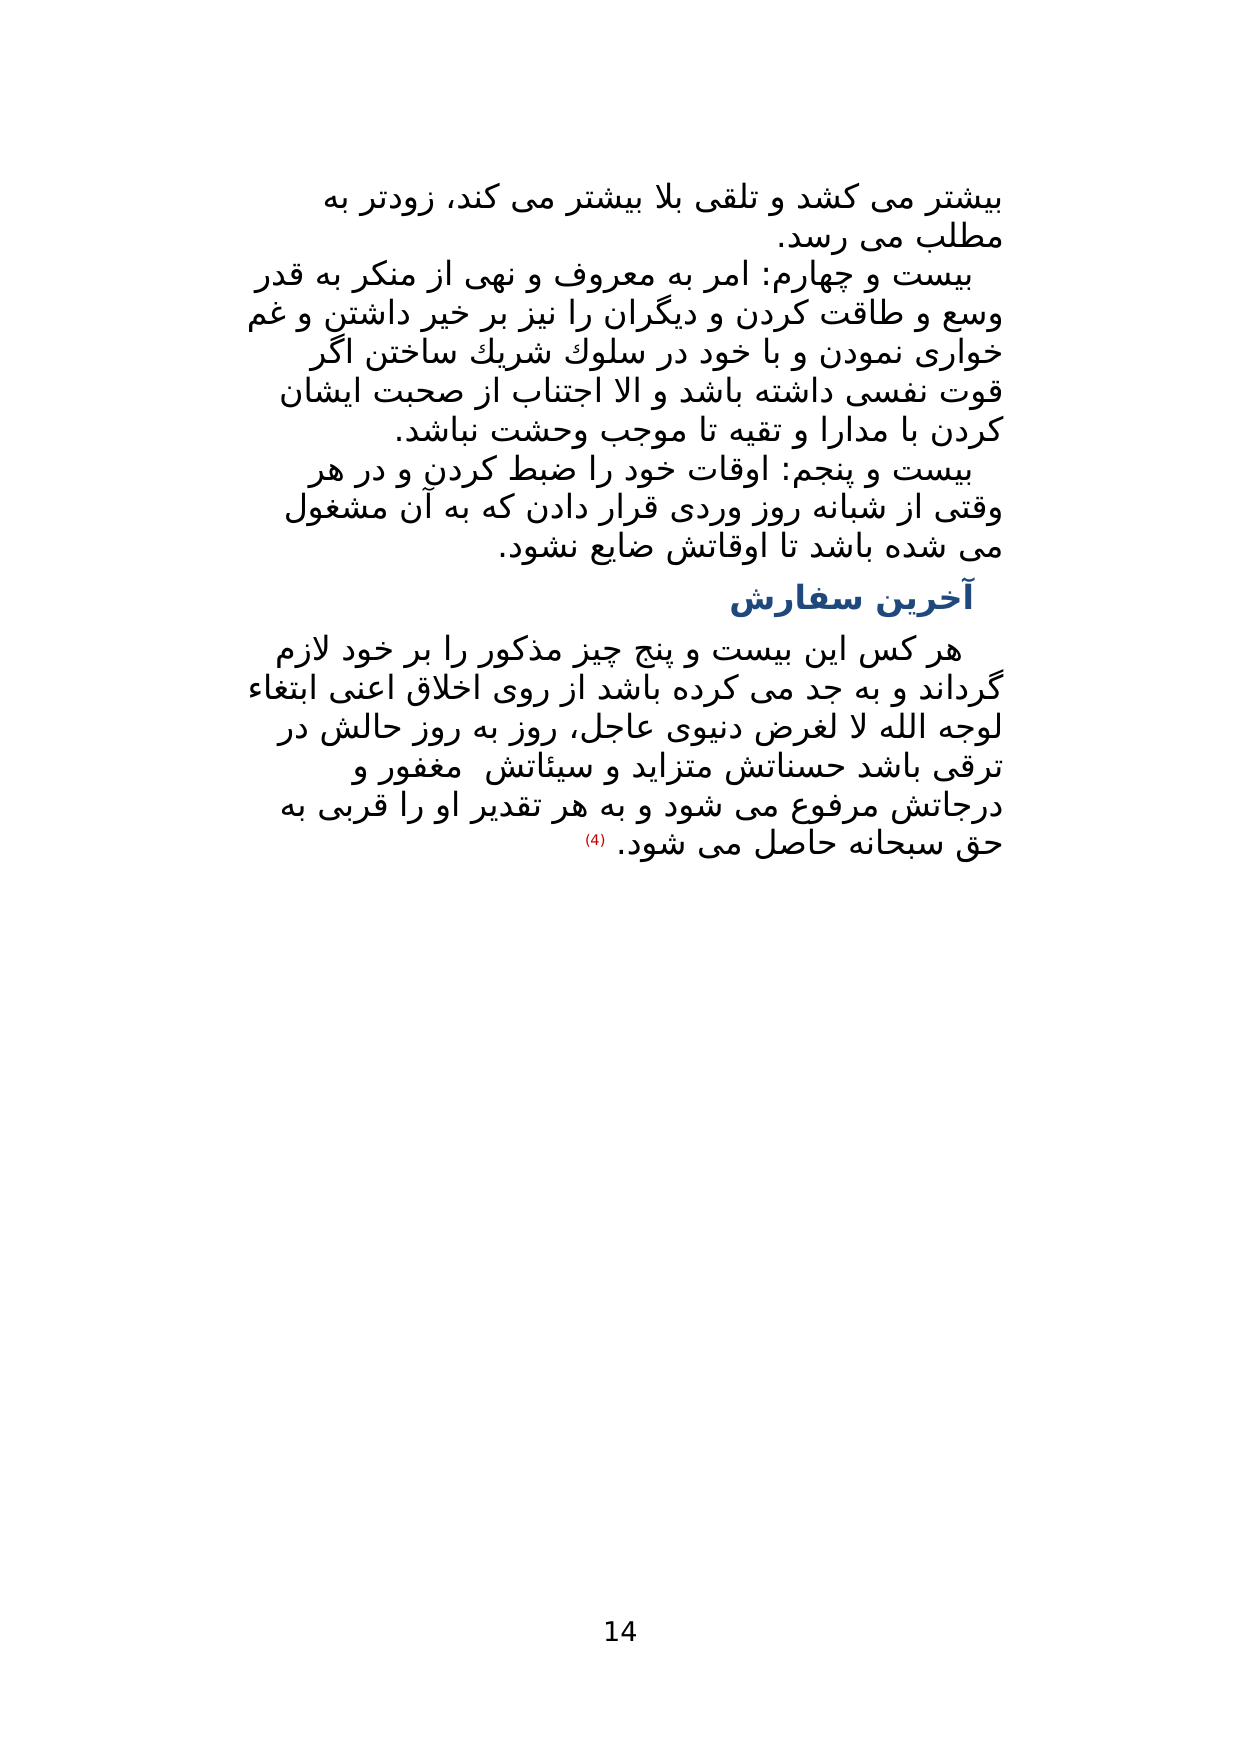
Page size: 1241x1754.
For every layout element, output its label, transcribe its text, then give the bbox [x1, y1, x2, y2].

text بيست و پنجم: اوقات خود را ضبط كردن و در هر وقتى از شبانه روز وردى قرار دادن كه به آن مشغول مى شده باشد تا اوقاتش ضايع نشود. [236, 449, 1004, 566]
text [236, 177, 1004, 255]
text بيست و چهارم: امر به معروف و نهى از منكر به قدر وسع و طاقت كردن و ديگران را نيز بر خير داشتن و غم خوارى نمودن و با خود در سلوك شريك ساختن اگر قوت نفسى داشته باشد و الا اجتناب از صحبت ايشان كردن با مدارا و تقيه تا موجب وحشت نباشد. [236, 255, 1004, 449]
text هر كس اين بيست و پنج چيز مذكور را بر خود لازم گرداند و به جد مى كرده باشد از روى اخلاق اعنى ابتغاء لوجه الله لا لغرض دنيوى عاجل، روز به روز حالش در ترقى باشد حسناتش متزايد و سيئاتش ‍ مغفور و درجاتش مرفوع مى شود و به هر تقدير او را قربى به حق سبحانه حاصل مى شود. (4) [236, 629, 1004, 863]
subtitle آخرين سفارش [236, 578, 1004, 617]
